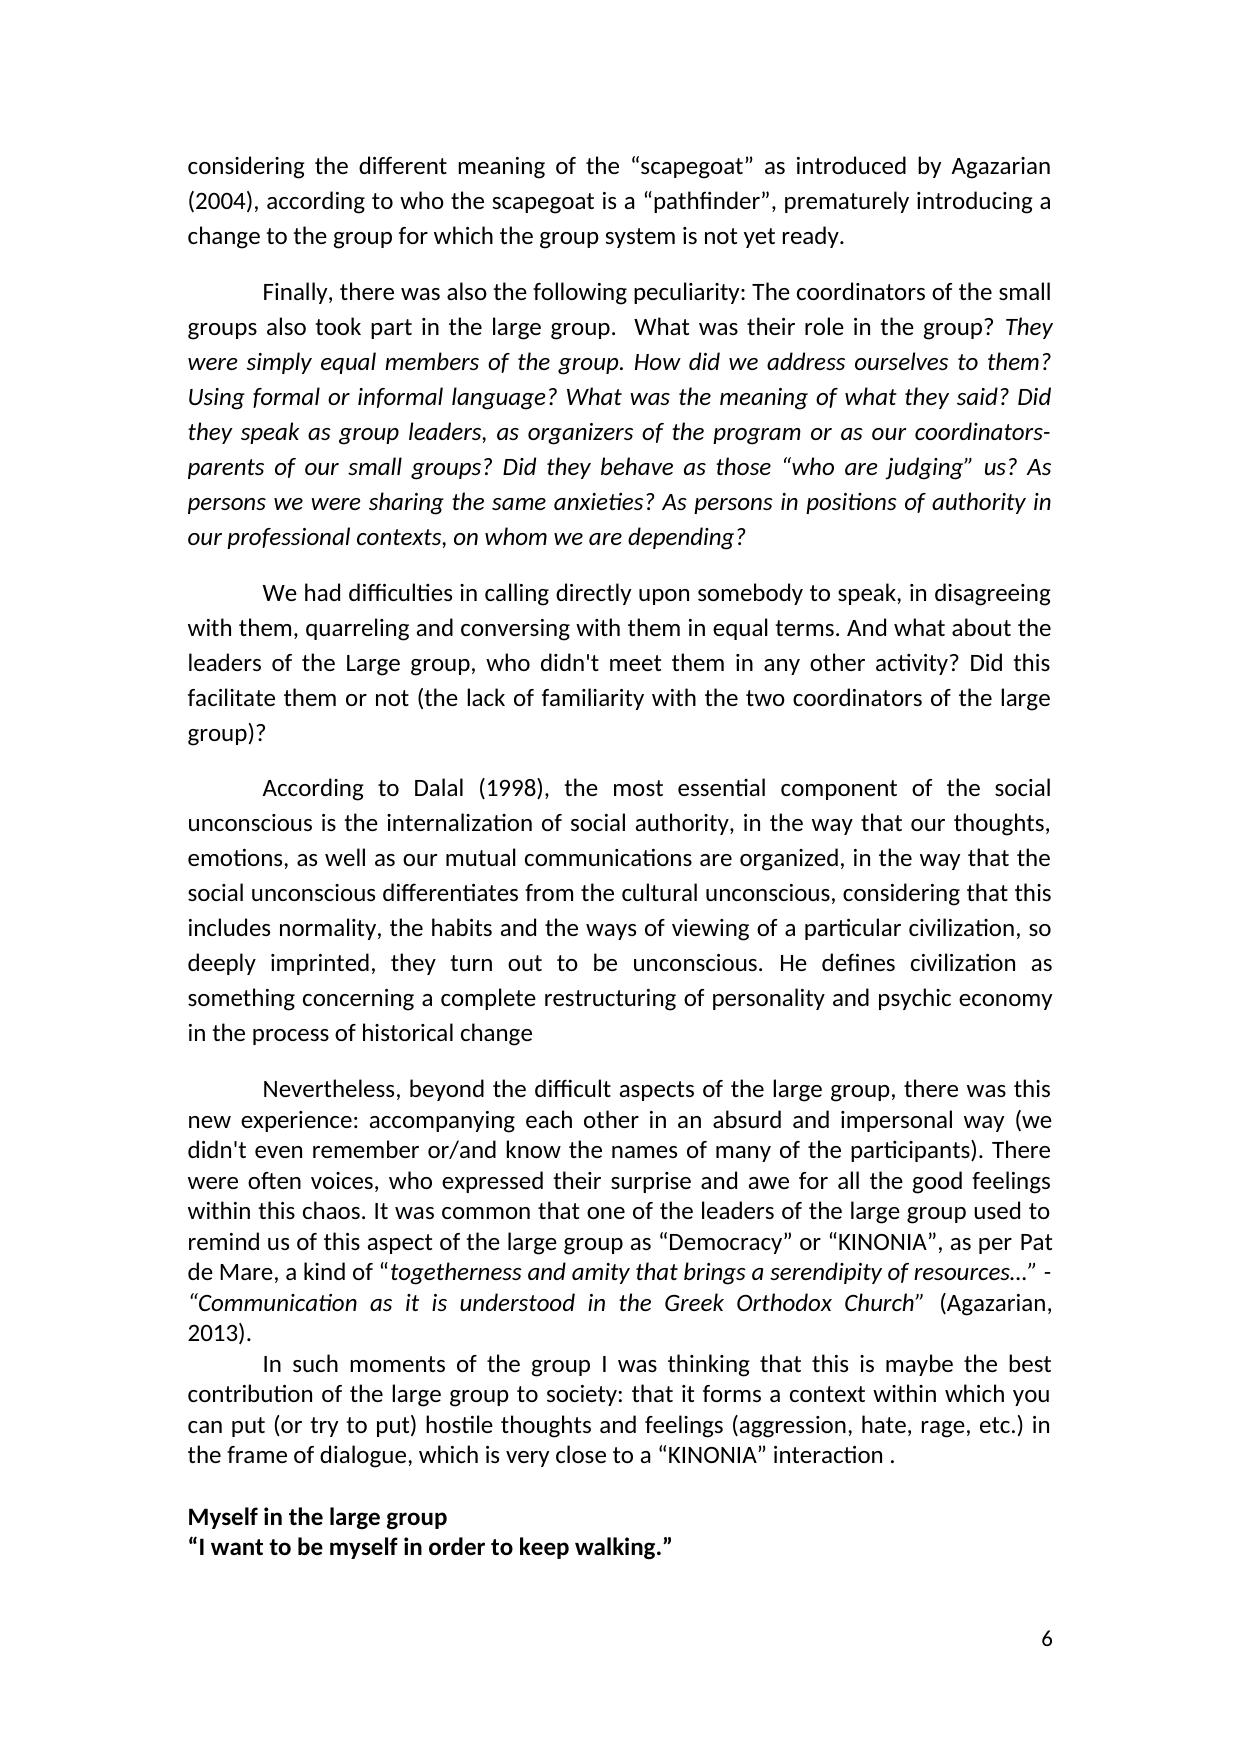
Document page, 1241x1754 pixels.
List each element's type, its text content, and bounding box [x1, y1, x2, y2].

text Nevertheless, beyond the difficult aspects of the large group, there was this new experience: accompanying each other in an absurd and impersonal way (we didn't even remember or/and know the names of many of the participants). There were often voices, who expressed their surprise and awe for all the good feelings within this chaos. It was common that one of the leaders of the large group used to remind us of this aspect of the large group as “Democracy” or “KINONIA”, as per Pat de Mare, a kind of “togetherness and amity that brings a serendipity of resources…” - “Communication as it is understood in the Greek Orthodox Church” (Agazarian, 2013). [187, 1073, 1053, 1348]
text Myself in the large group [187, 1501, 1053, 1531]
text “I want to be myself in order to keep walking.” [187, 1531, 1053, 1562]
text We had difficulties in calling directly upon somebody to speak, in disagreeing with them, quarreling and conversing with them in equal terms. And what about the leaders of the Large group, who didn't meet them in any other activity? Did this facilitate them or not (the lack of familiarity with the two coordinators of the large group)? [187, 577, 1053, 747]
text According to Dalal (1998), the most essential component of the social unconscious is the internalization of social authority, in the way that our thoughts, emotions, as well as our mutual communications are organized, in the way that the social unconscious differentiates from the cultural unconscious, considering that this includes normality, the habits and the ways of viewing of a particular civilization, so deeply imprinted, they turn out to be unconscious. He defines civilization as something concerning a complete restructuring of personality and psychic economy in the process of historical change [187, 772, 1053, 1048]
text Finally, there was also the following peculiarity: The coordinators of the small groups also took part in the large group. What was their role in the group? They were simply equal members of the group. How did we address ourselves to them? Using formal or informal language? What was the meaning of what they said? Did they speak as group leaders, as organizers of the program or as our coordinators-parents of our small groups? Did they behave as those “who are judging” us? As persons we were sharing the same anxieties? As persons in positions of authority in our professional contexts, on whom we are depending? [187, 276, 1053, 551]
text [187, 150, 1053, 251]
text In such moments of the group I was thinking that this is maybe the best contribution of the large group to society: that it forms a context within which you can put (or try to put) hostile thoughts and feelings (aggression, hate, rage, etc.) in the frame of dialogue, which is very close to a “KINONIA” interaction . [187, 1348, 1053, 1470]
